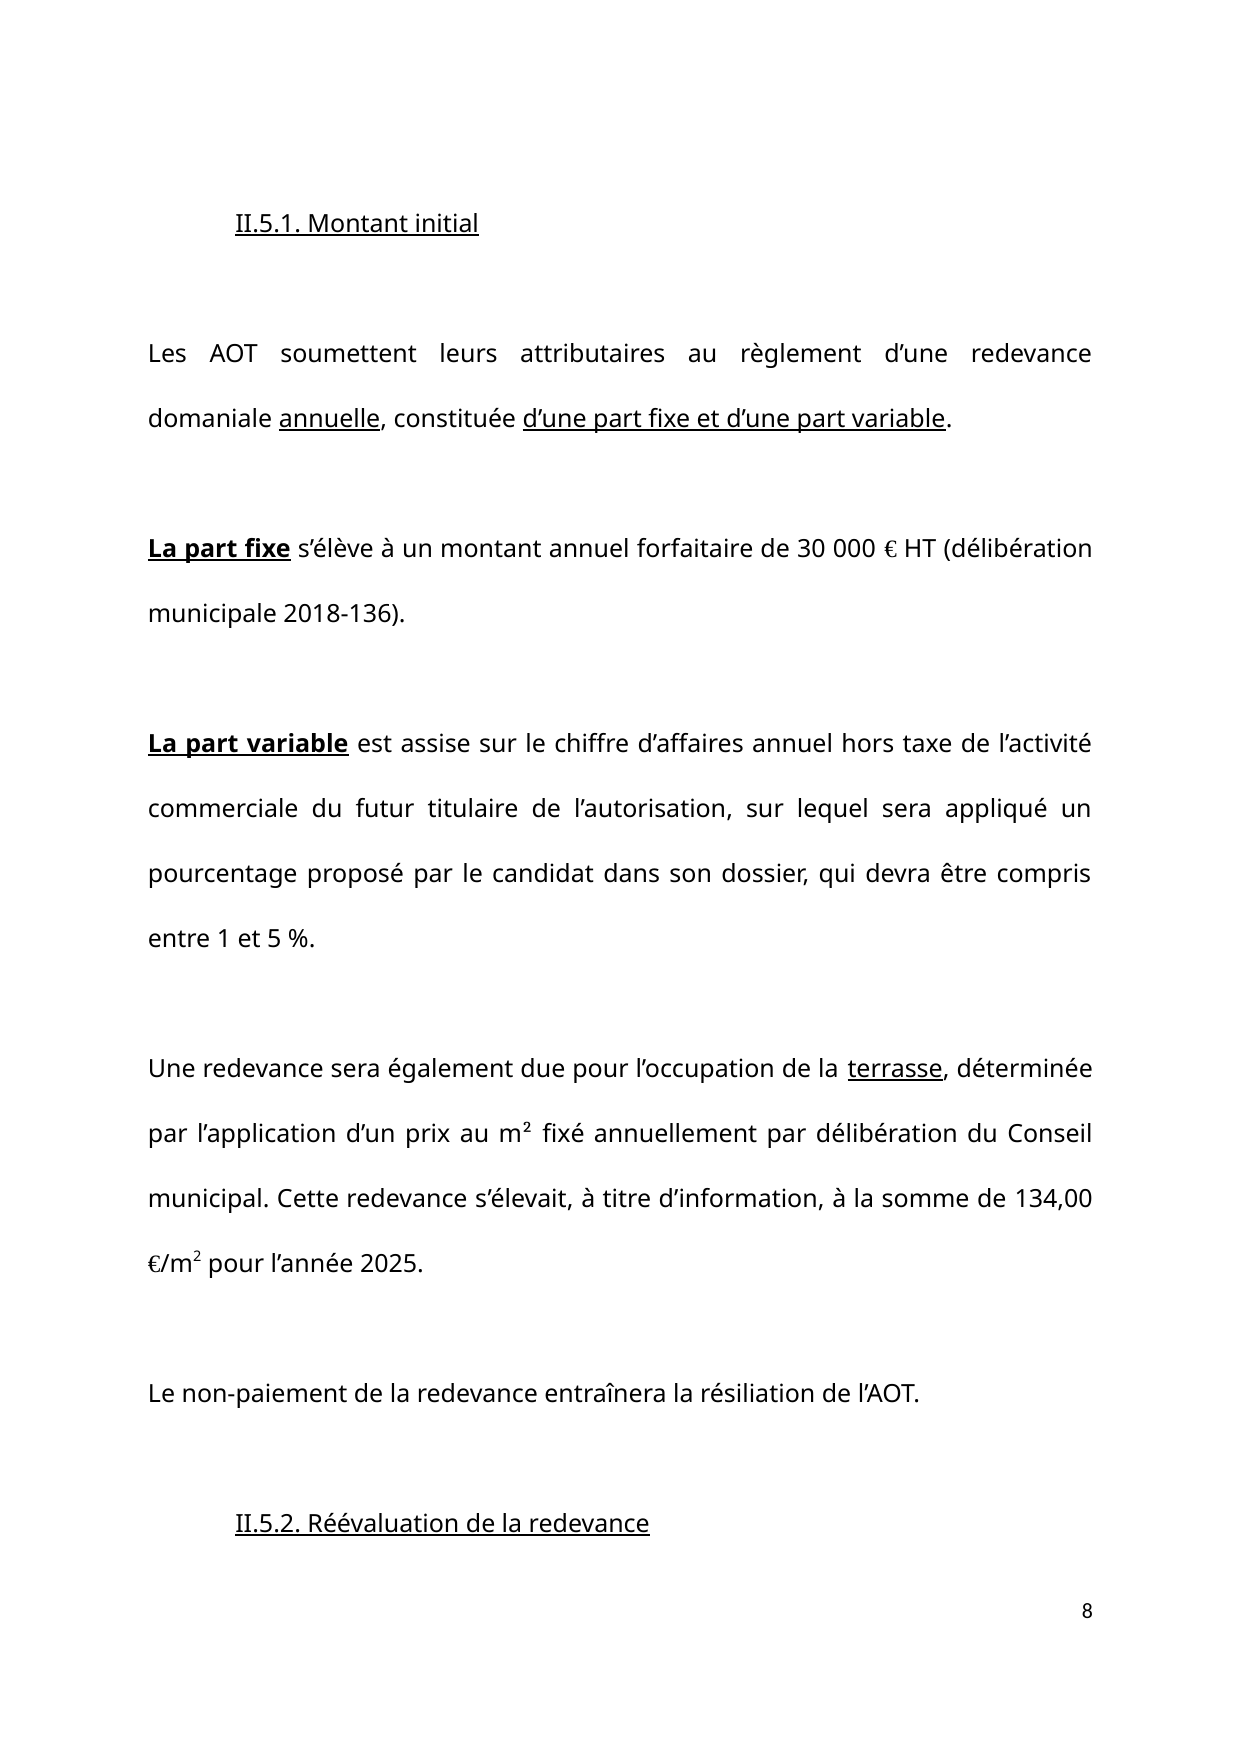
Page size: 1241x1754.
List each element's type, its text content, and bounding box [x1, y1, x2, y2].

text La part fixe s’élève à un montant annuel forfaitaire de 30 000 € HT (délibération municipale 2018-136). [148, 515, 1093, 645]
text Le non-paiement de la redevance entraînera la résiliation de l’AOT. [148, 1360, 1093, 1425]
text Les AOT soumettent leurs attributaires au règlement d’une redevance domaniale annuelle, constituée d’une part fixe et d’une part variable. [148, 320, 1093, 450]
text II.5.2. Réévaluation de la redevance [191, 1490, 1093, 1555]
text La part variable est assise sur le chiffre d’affaires annuel hors taxe de l’activité commerciale du futur titulaire de l’autorisation, sur lequel sera appliqué un pourcentage proposé par le candidat dans son dossier, qui devra être compris entre 1 et 5 %. [148, 710, 1093, 970]
text Une redevance sera également due pour l’occupation de la terrasse, déterminée par l’application d’un prix au m² fixé annuellement par délibération du Conseil municipal. Cette redevance s’élevait, à titre d’information, à la somme de 134,00 €/m2 pour l’année 2025. [148, 1035, 1093, 1295]
text II.5.1. Montant initial [191, 190, 1093, 255]
